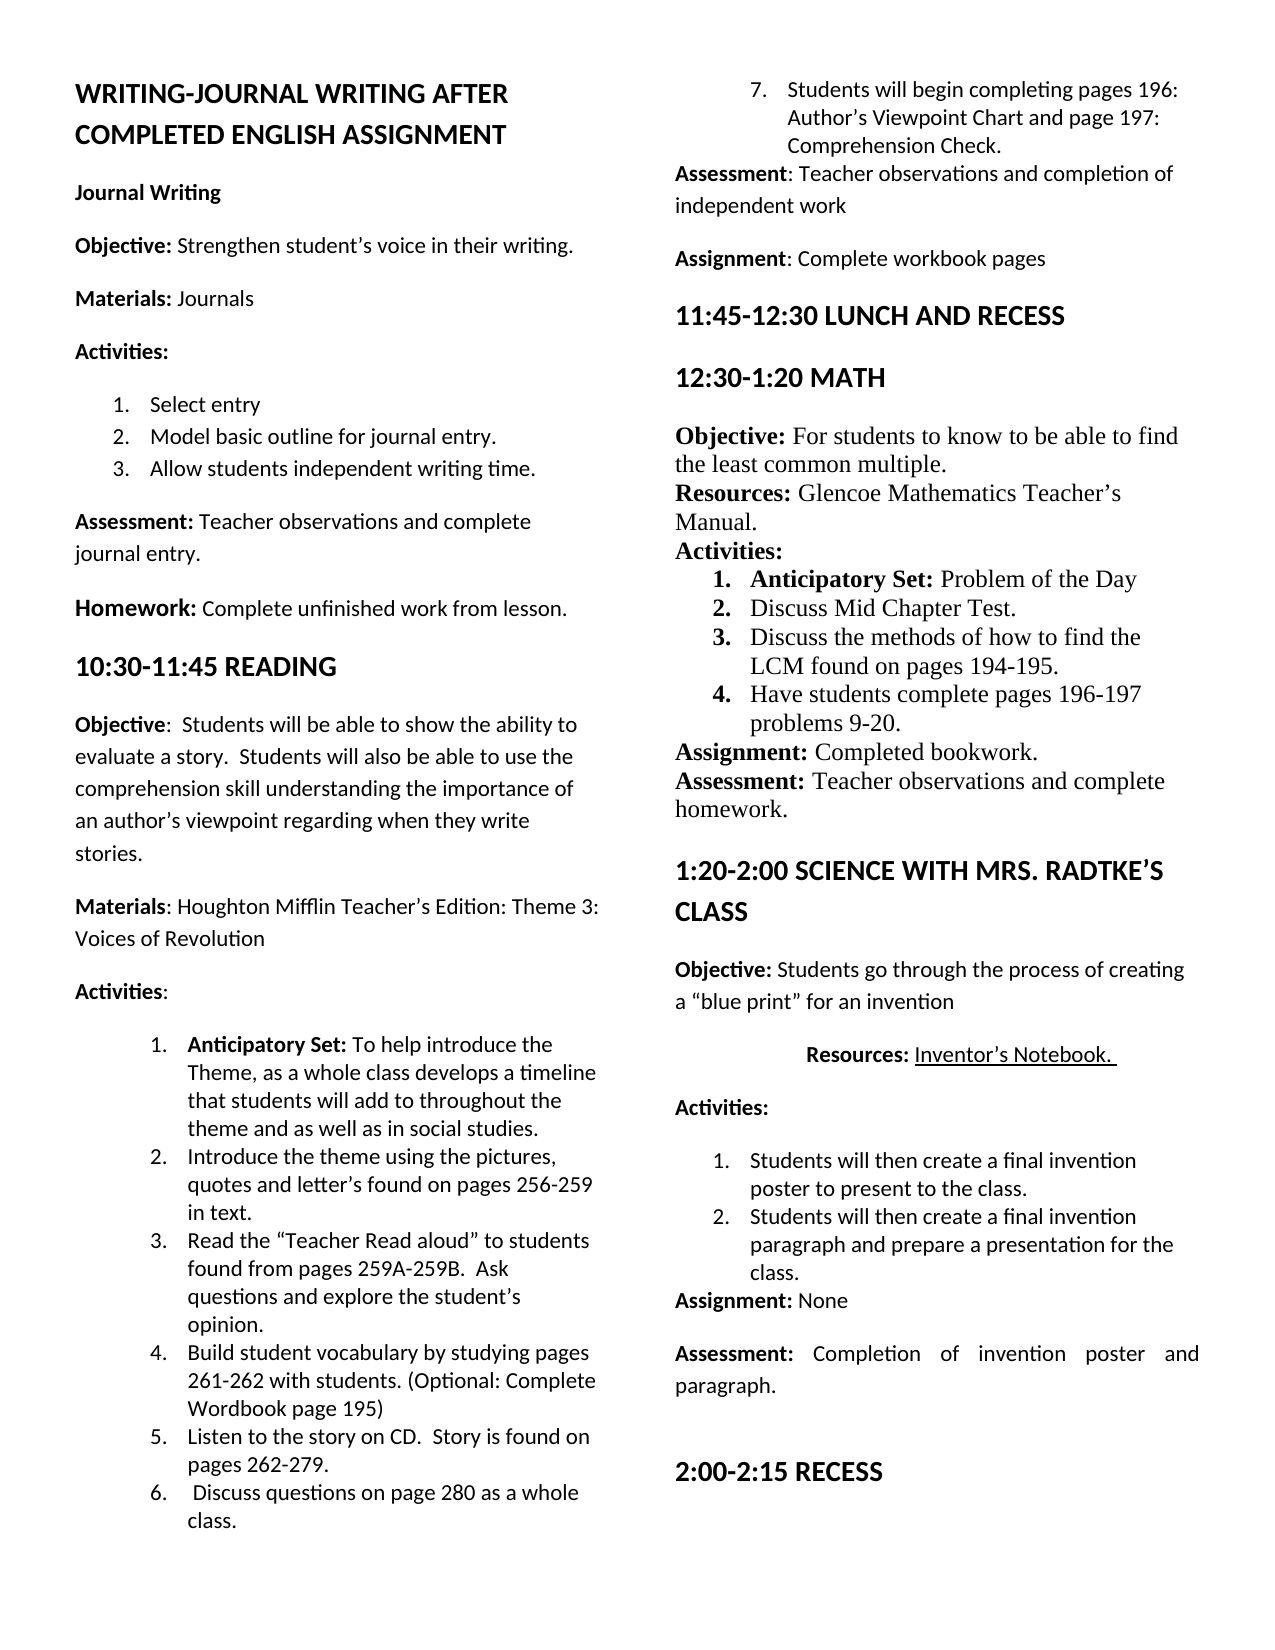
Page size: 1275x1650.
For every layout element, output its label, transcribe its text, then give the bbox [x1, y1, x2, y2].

text Objective: Students go through the process of creating a “blue print” for an invention [675, 955, 1200, 1015]
list Students will then create a final invention paragraph and prepare a presentation for the class. [712, 1202, 1200, 1286]
text Assessment: Teacher observations and complete journal entry. [75, 507, 600, 567]
text Resources: Inventor’s Notebook. [806, 1040, 1200, 1068]
list Select entry [112, 390, 600, 418]
text Activities: [75, 977, 600, 1005]
text 1:20-2:00 Science with Mrs. Radtke’s Class [675, 852, 1200, 929]
text 11:45-12:30 Lunch and Recess [675, 297, 1200, 333]
list Introduce the theme using the pictures, quotes and letter’s found on pages 256-259 in text. [150, 1142, 600, 1226]
text Assignment: None [675, 1286, 1200, 1314]
text 2:00-2:15 Recess [675, 1453, 1200, 1489]
list Listen to the story on CD. Story is found on pages 262-279. [150, 1422, 600, 1478]
text Materials: Journals [75, 284, 600, 312]
text Assessment: Teacher observations and completion of independent work [675, 159, 1200, 219]
list Discuss questions on page 280 as a whole class. [150, 1478, 600, 1534]
text Writing-Journal Writing after completed English assignment [75, 75, 600, 152]
list Allow students independent writing time. [112, 454, 600, 482]
list Discuss the methods of how to find the LCM found on pages 194-195. [712, 622, 1200, 679]
list Model basic outline for journal entry. [112, 422, 600, 450]
text Activities: [675, 536, 1200, 564]
list Students will begin completing pages 196: Author’s Viewpoint Chart and page 197: Comprehension Check. [750, 75, 1200, 159]
text Assignment: Complete workbook pages [675, 244, 1200, 272]
text Activities: [675, 1093, 1200, 1121]
list Students will then create a final invention poster to present to the class. [712, 1146, 1200, 1202]
list Build student vocabulary by studying pages 261-262 with students. (Optional: Complete Wordbook page 195) [150, 1338, 600, 1422]
text Resources: Glencoe Mathematics Teacher’s Manual. [675, 478, 1200, 536]
text Activities: [75, 337, 600, 365]
text 12:30-1:20 Math [675, 359, 1200, 395]
list Read the “Teacher Read aloud” to students found from pages 259A-259B. Ask questions and explore the student’s opinion. [150, 1226, 600, 1338]
text Materials: Houghton Mifflin Teacher’s Edition: Theme 3: Voices of Revolution [75, 892, 600, 952]
list Anticipatory Set: Problem of the Day [712, 564, 1200, 593]
list Anticipatory Set: To help introduce the Theme, as a whole class develops a timeline that students will add to throughout the theme and as well as in social studies. [150, 1030, 600, 1142]
text Homework: Complete unfinished work from lesson. [75, 592, 600, 623]
text Assessment: Teacher observations and complete homework. [675, 766, 1200, 823]
list Discuss Mid Chapter Test. [712, 593, 1200, 622]
text Journal Writing [75, 178, 600, 206]
text Assignment: Completed bookwork. [675, 737, 1200, 766]
text Objective: Students will be able to show the ability to evaluate a story. Students will also be able to use the comprehension skill understanding the importance of an author’s viewpoint regarding when they write stories. [75, 710, 600, 867]
text Objective: Strengthen student’s voice in their writing. [75, 231, 600, 259]
text 10:30-11:45 Reading [75, 648, 600, 684]
text Objective: For students to know to be able to find the least common multiple. [675, 421, 1200, 478]
list Have students complete pages 196-197 problems 9-20. [712, 679, 1200, 737]
text Assessment: Completion of invention poster and paragraph. [675, 1339, 1200, 1399]
